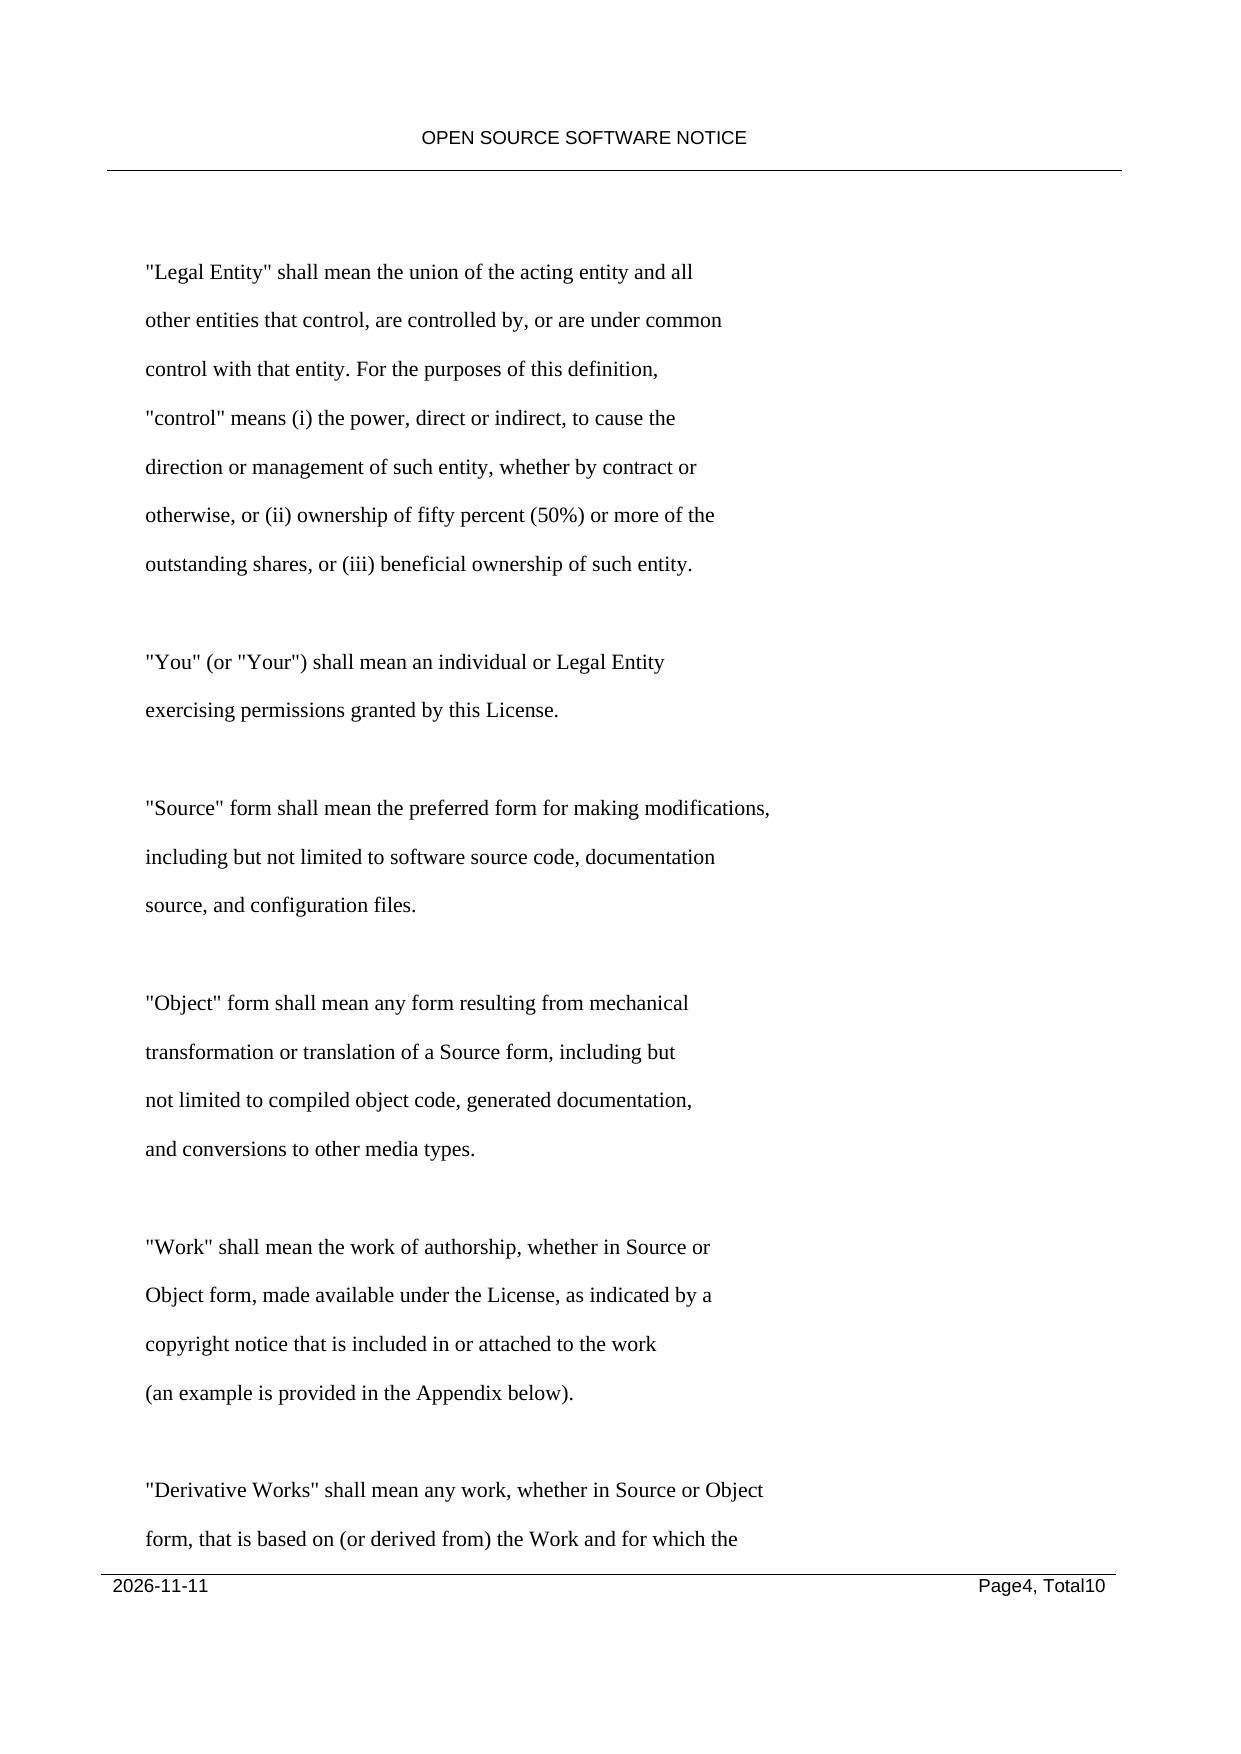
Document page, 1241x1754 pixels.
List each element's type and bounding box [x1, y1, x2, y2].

text [112, 206, 1128, 1555]
